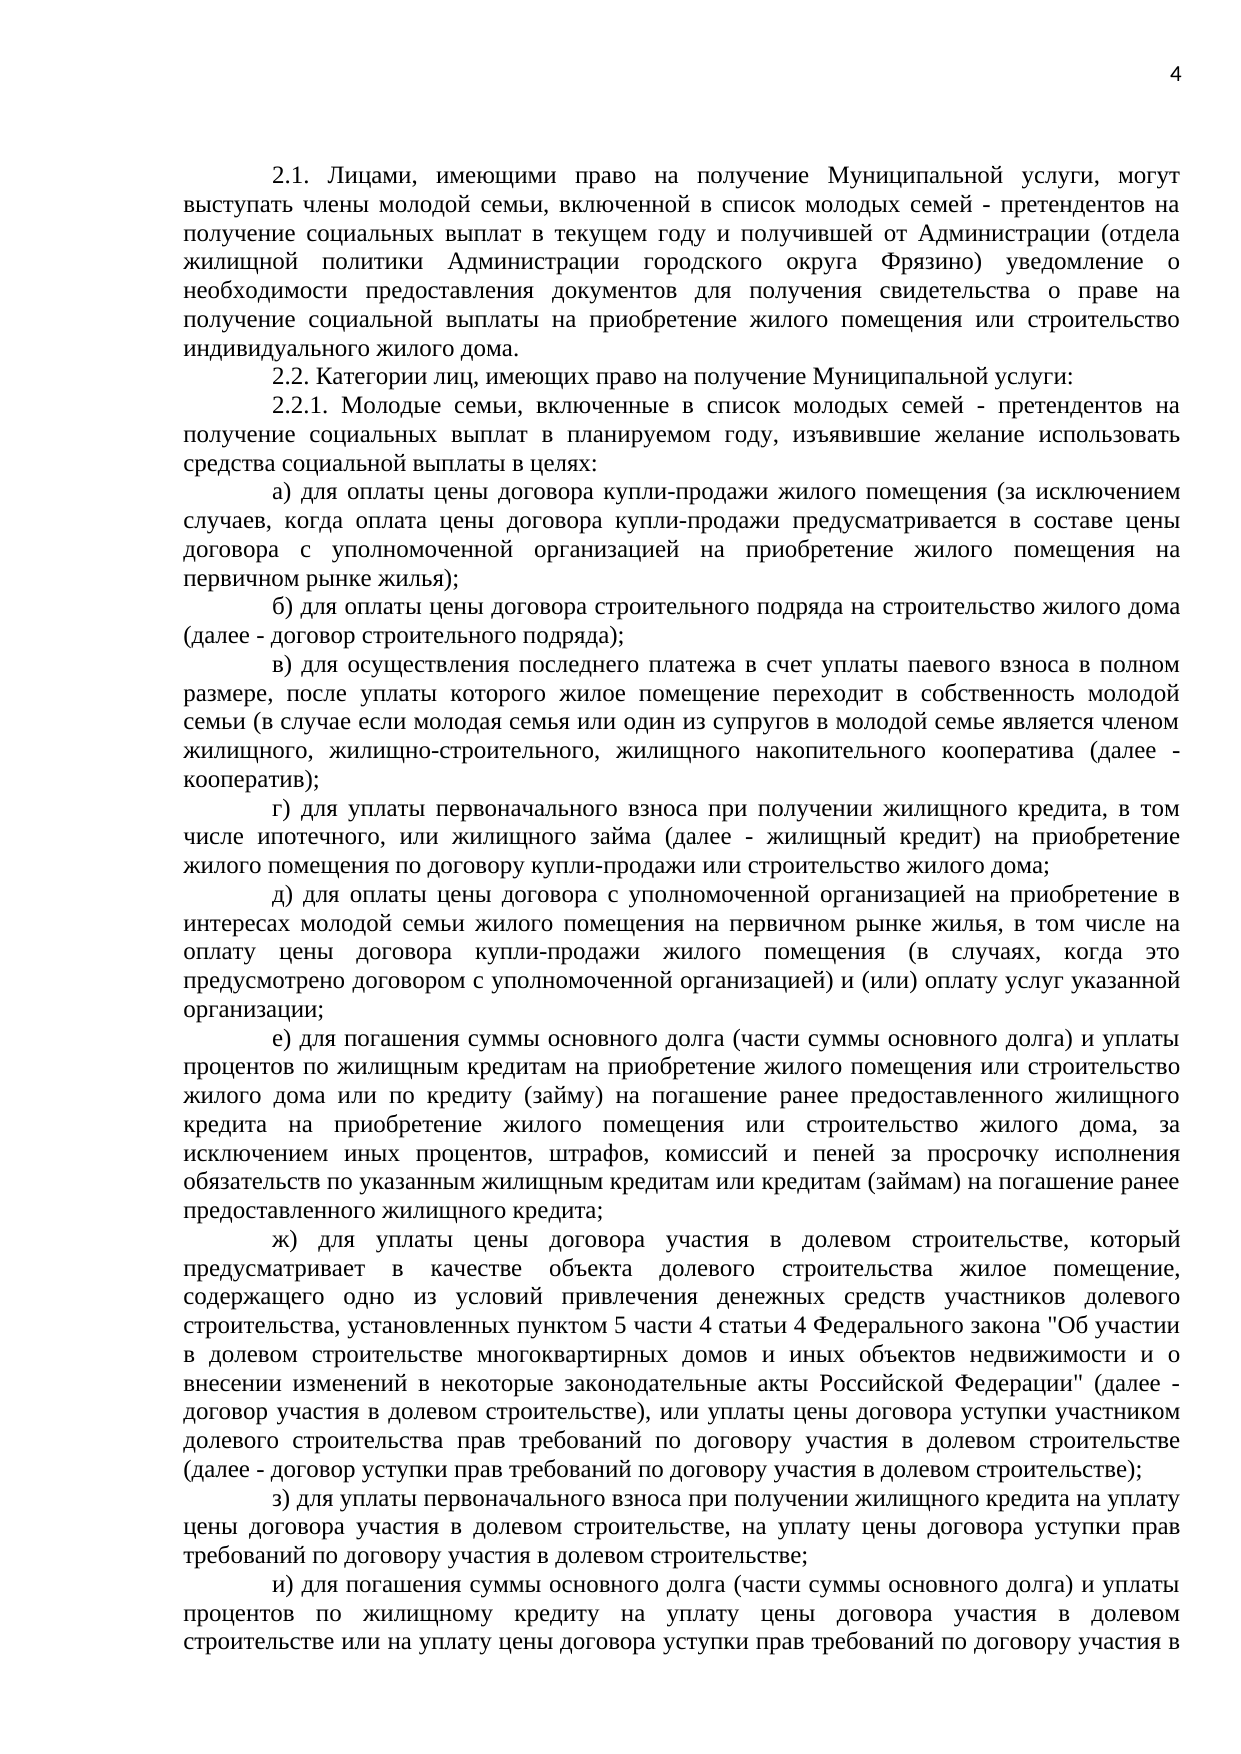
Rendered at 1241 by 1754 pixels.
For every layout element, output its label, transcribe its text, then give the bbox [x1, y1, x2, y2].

text ж) для уплаты цены договора участия в долевом строительстве, который предусматривает в качестве объекта долевого строительства жилое помещение, содержащего одно из условий привлечения денежных средств участников долевого строительства, установленных пунктом 5 части 4 статьи 4 Федерального закона "Об участии в долевом строительстве многоквартирных домов и иных объектов недвижимости и о внесении изменений в некоторые законодательные акты Российской Федерации" (далее - договор участия в долевом строительстве), или уплаты цены договора уступки участником долевого строительства прав требований по договору участия в долевом строительстве (далее - договор уступки прав требований по договору участия в долевом строительстве); [183, 1224, 1181, 1483]
text е) для погашения суммы основного долга (части суммы основного долга) и уплаты процентов по жилищным кредитам на приобретение жилого помещения или строительство жилого дома или по кредиту (займу) на погашение ранее предоставленного жилищного кредита на приобретение жилого помещения или строительство жилого дома, за исключением иных процентов, штрафов, комиссий и пеней за просрочку исполнения обязательств по указанным жилищным кредитам или кредитам (займам) на погашение ранее предоставленного жилищного кредита; [183, 1023, 1181, 1224]
text 2.1. Лицами, имеющими право на получение Муниципальной услуги, могут выступать члены молодой семьи, включенной в список молодых семей - претендентов на получение социальных выплат в текущем году и получившей от Администрации (отдела жилищной политики Администрации городского округа Фрязино) уведомление о необходимости предоставления документов для получения свидетельства о праве на получение социальной выплаты на приобретение жилого помещения или строительство индивидуального жилого дома. [183, 160, 1181, 361]
text г) для уплаты первоначального взноса при получении жилищного кредита, в том числе ипотечного, или жилищного займа (далее - жилищный кредит) на приобретение жилого помещения по договору купли-продажи или строительство жилого дома; [183, 793, 1181, 879]
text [183, 1569, 1181, 1655]
text 2.2. Категории лиц, имеющих право на получение Муниципальной услуги: [183, 361, 1181, 390]
text з) для уплаты первоначального взноса при получении жилищного кредита на уплату цены договора участия в долевом строительстве, на уплату цены договора уступки прав требований по договору участия в долевом строительстве; [183, 1483, 1181, 1569]
text д) для оплаты цены договора с уполномоченной организацией на приобретение в интересах молодой семьи жилого помещения на первичном рынке жилья, в том числе на оплату цены договора купли-продажи жилого помещения (в случаях, когда это предусмотрено договором с уполномоченной организацией) и (или) оплату услуг указанной организации; [183, 879, 1181, 1023]
text а) для оплаты цены договора купли-продажи жилого помещения (за исключением случаев, когда оплата цены договора купли-продажи предусматривается в составе цены договора с уполномоченной организацией на приобретение жилого помещения на первичном рынке жилья); [183, 476, 1181, 591]
text б) для оплаты цены договора строительного подряда на строительство жилого дома (далее - договор строительного подряда); [183, 591, 1181, 649]
text в) для осуществления последнего платежа в счет уплаты паевого взноса в полном размере, после уплаты которого жилое помещение переходит в собственность молодой семьи (в случае если молодая семья или один из супругов в молодой семье является членом жилищного, жилищно-строительного, жилищного накопительного кооператива (далее - кооператив); [183, 649, 1181, 793]
text 2.2.1. Молодые семьи, включенные в список молодых семей - претендентов на получение социальных выплат в планируемом году, изъявившие желание использовать средства социальной выплаты в целях: [183, 390, 1181, 476]
